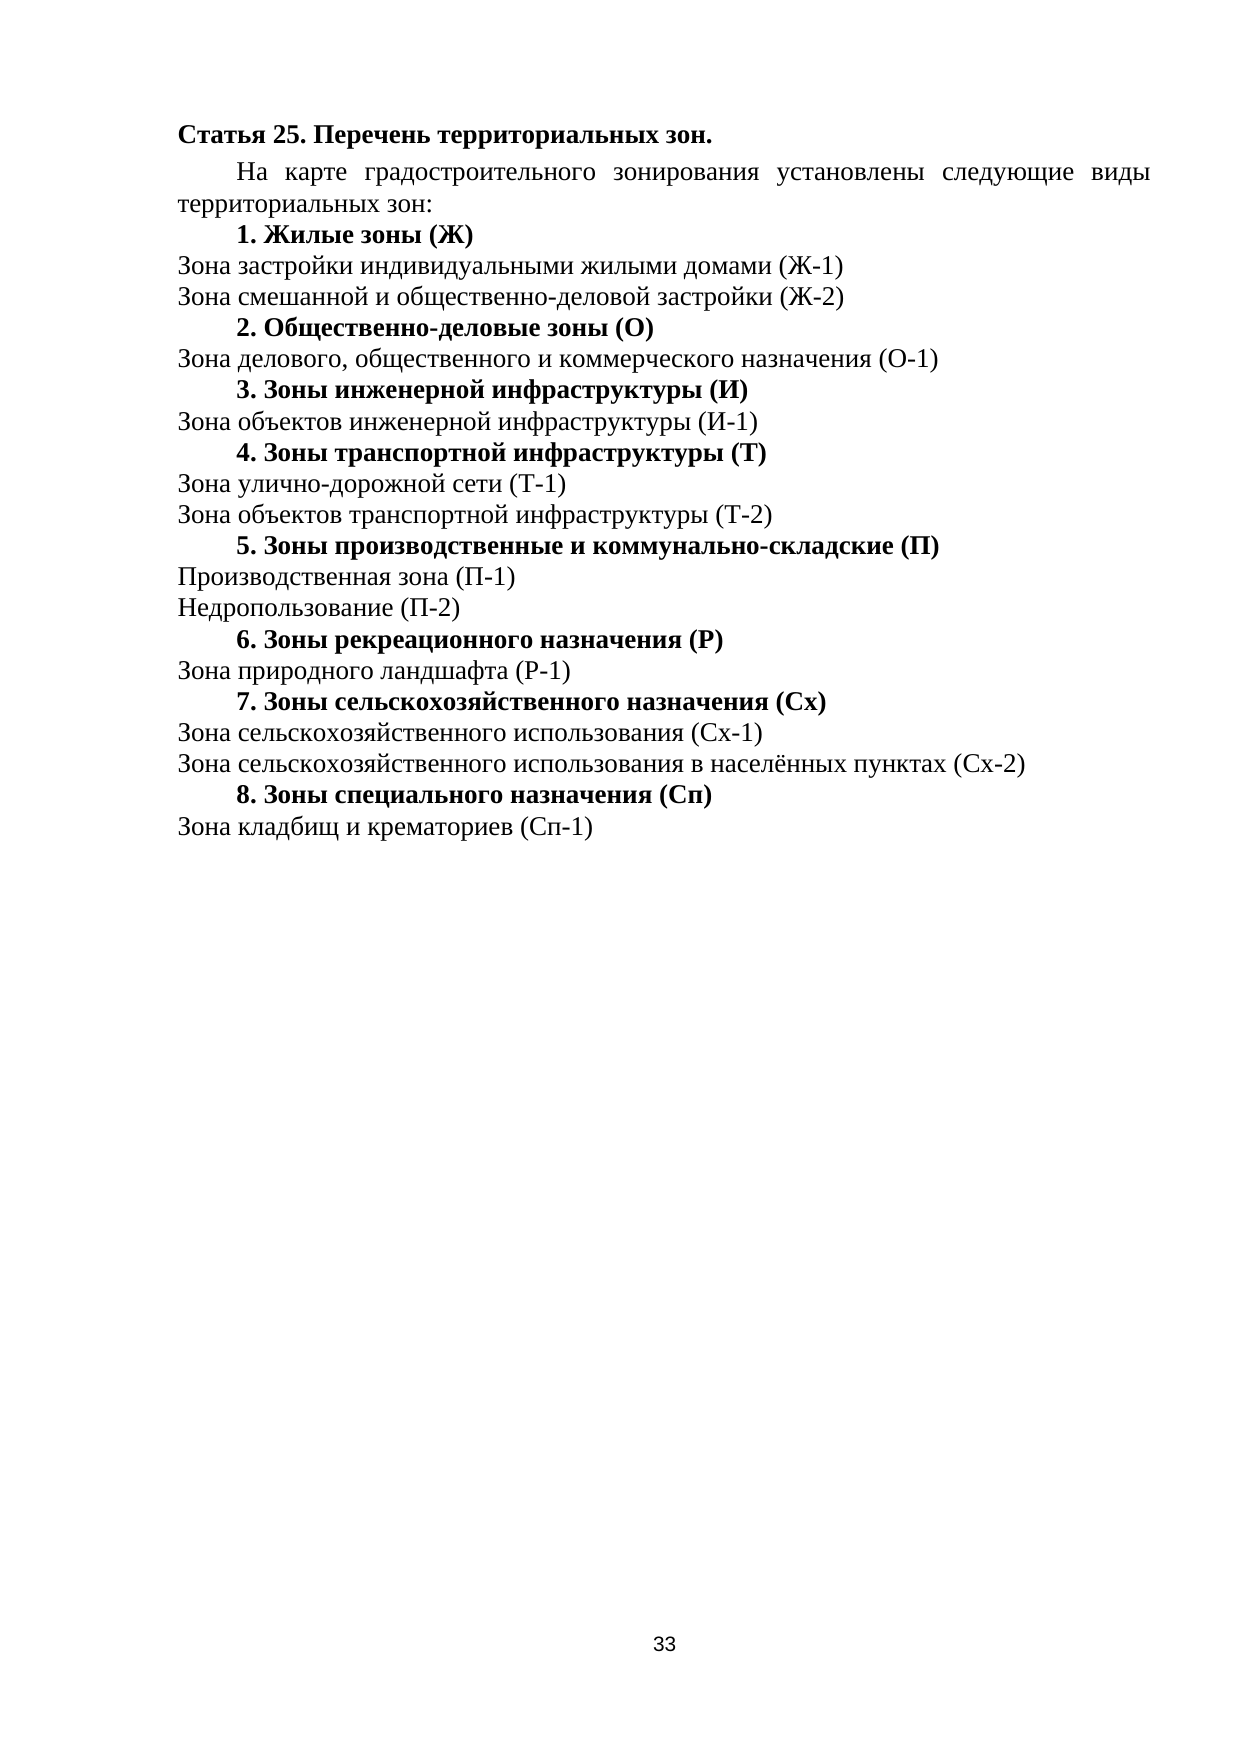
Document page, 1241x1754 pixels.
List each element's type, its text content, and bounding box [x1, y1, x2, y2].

text 7. Зоны сельскохозяйственного назначения (Сх) [177, 685, 1152, 716]
text Зона сельскохозяйственного использования в населённых пунктах (Сх-2) [177, 747, 1152, 778]
text 6. Зоны рекреационного назначения (Р) [177, 623, 1152, 654]
text Зона улично-дорожной сети (Т-1) [177, 467, 1152, 498]
text Зона природного ландшафта (Р-1) [177, 654, 1152, 685]
text Недропользование (П-2) [177, 592, 1152, 623]
text Производственная зона (П-1) [177, 560, 1152, 592]
text 8. Зоны специального назначения (Сп) [177, 778, 1152, 809]
text Зона застройки индивидуальными жилыми домами (Ж-1) [177, 249, 1152, 280]
text Зона делового, общественного и коммерческого назначения (О-1) [177, 342, 1152, 373]
subtitle Статья 25. Перечень территориальных зон. [177, 118, 1152, 149]
text Зона объектов транспортной инфраструктуры (Т-2) [177, 498, 1152, 529]
text На карте градостроительного зонирования установлены следующие виды территориальных зон: [177, 156, 1152, 218]
text Зона объектов инженерной инфраструктуры (И-1) [177, 405, 1152, 436]
text 3. Зоны инженерной инфраструктуры (И) [177, 373, 1152, 405]
text 2. Общественно-деловые зоны (О) [177, 311, 1152, 342]
text Зона кладбищ и крематориев (Сп-1) [177, 809, 1152, 841]
text 5. Зоны производственные и коммунально-складские (П) [177, 529, 1152, 560]
text Зона сельскохозяйственного использования (Сх-1) [177, 716, 1152, 747]
text 4. Зоны транспортной инфраструктуры (Т) [177, 436, 1152, 467]
text 1. Жилые зоны (Ж) [177, 218, 1152, 249]
text Зона смешанной и общественно-деловой застройки (Ж-2) [177, 280, 1152, 311]
